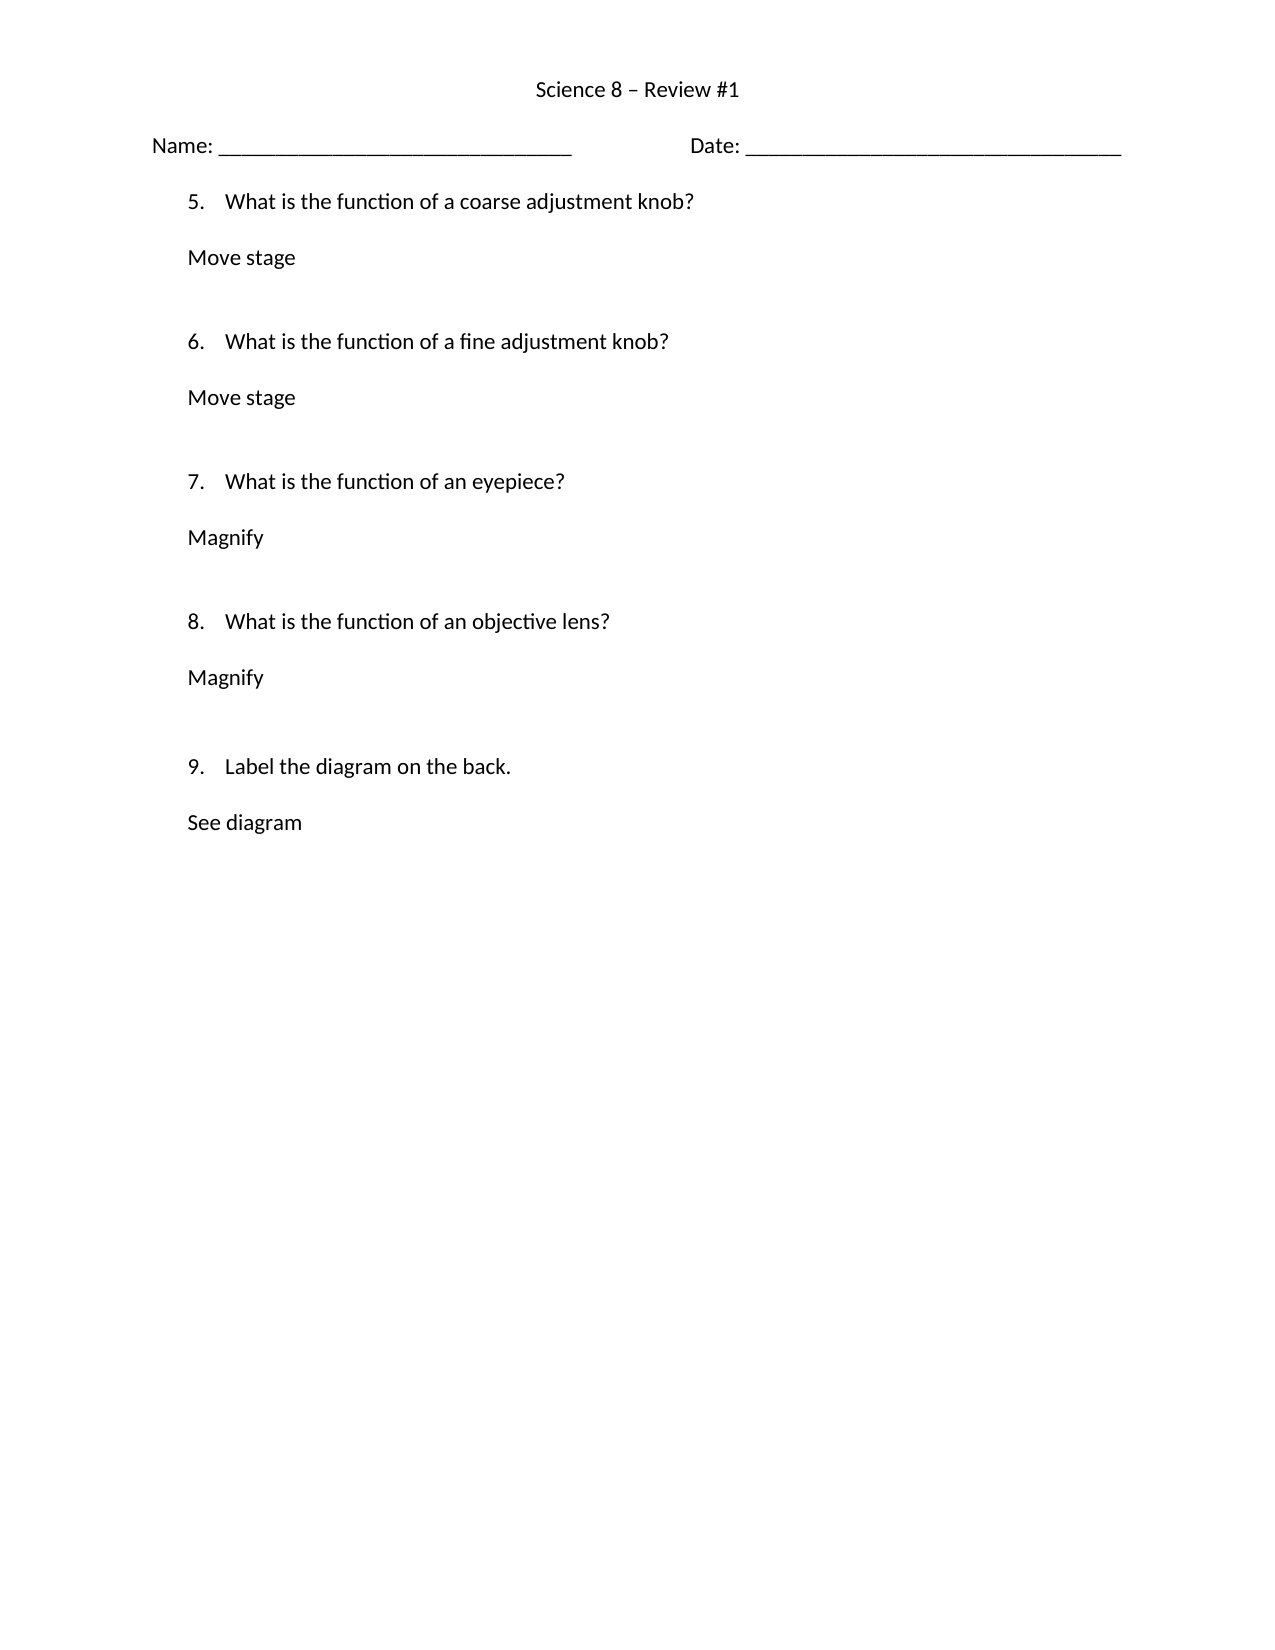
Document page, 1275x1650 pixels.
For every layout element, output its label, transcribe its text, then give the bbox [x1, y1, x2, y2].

text Move stage [150, 383, 1125, 411]
text Magnify [150, 663, 1125, 691]
list Label the diagram on the back. [187, 752, 1125, 780]
list What is the function of a fine adjustment knob? [187, 327, 1125, 355]
text See diagram [187, 808, 1125, 836]
list What is the function of a coarse adjustment knob? [187, 187, 1125, 215]
text Magnify [150, 523, 1125, 551]
text Move stage [150, 243, 1125, 271]
list What is the function of an eyepiece? [187, 467, 1125, 495]
list What is the function of an objective lens? [187, 607, 1125, 635]
